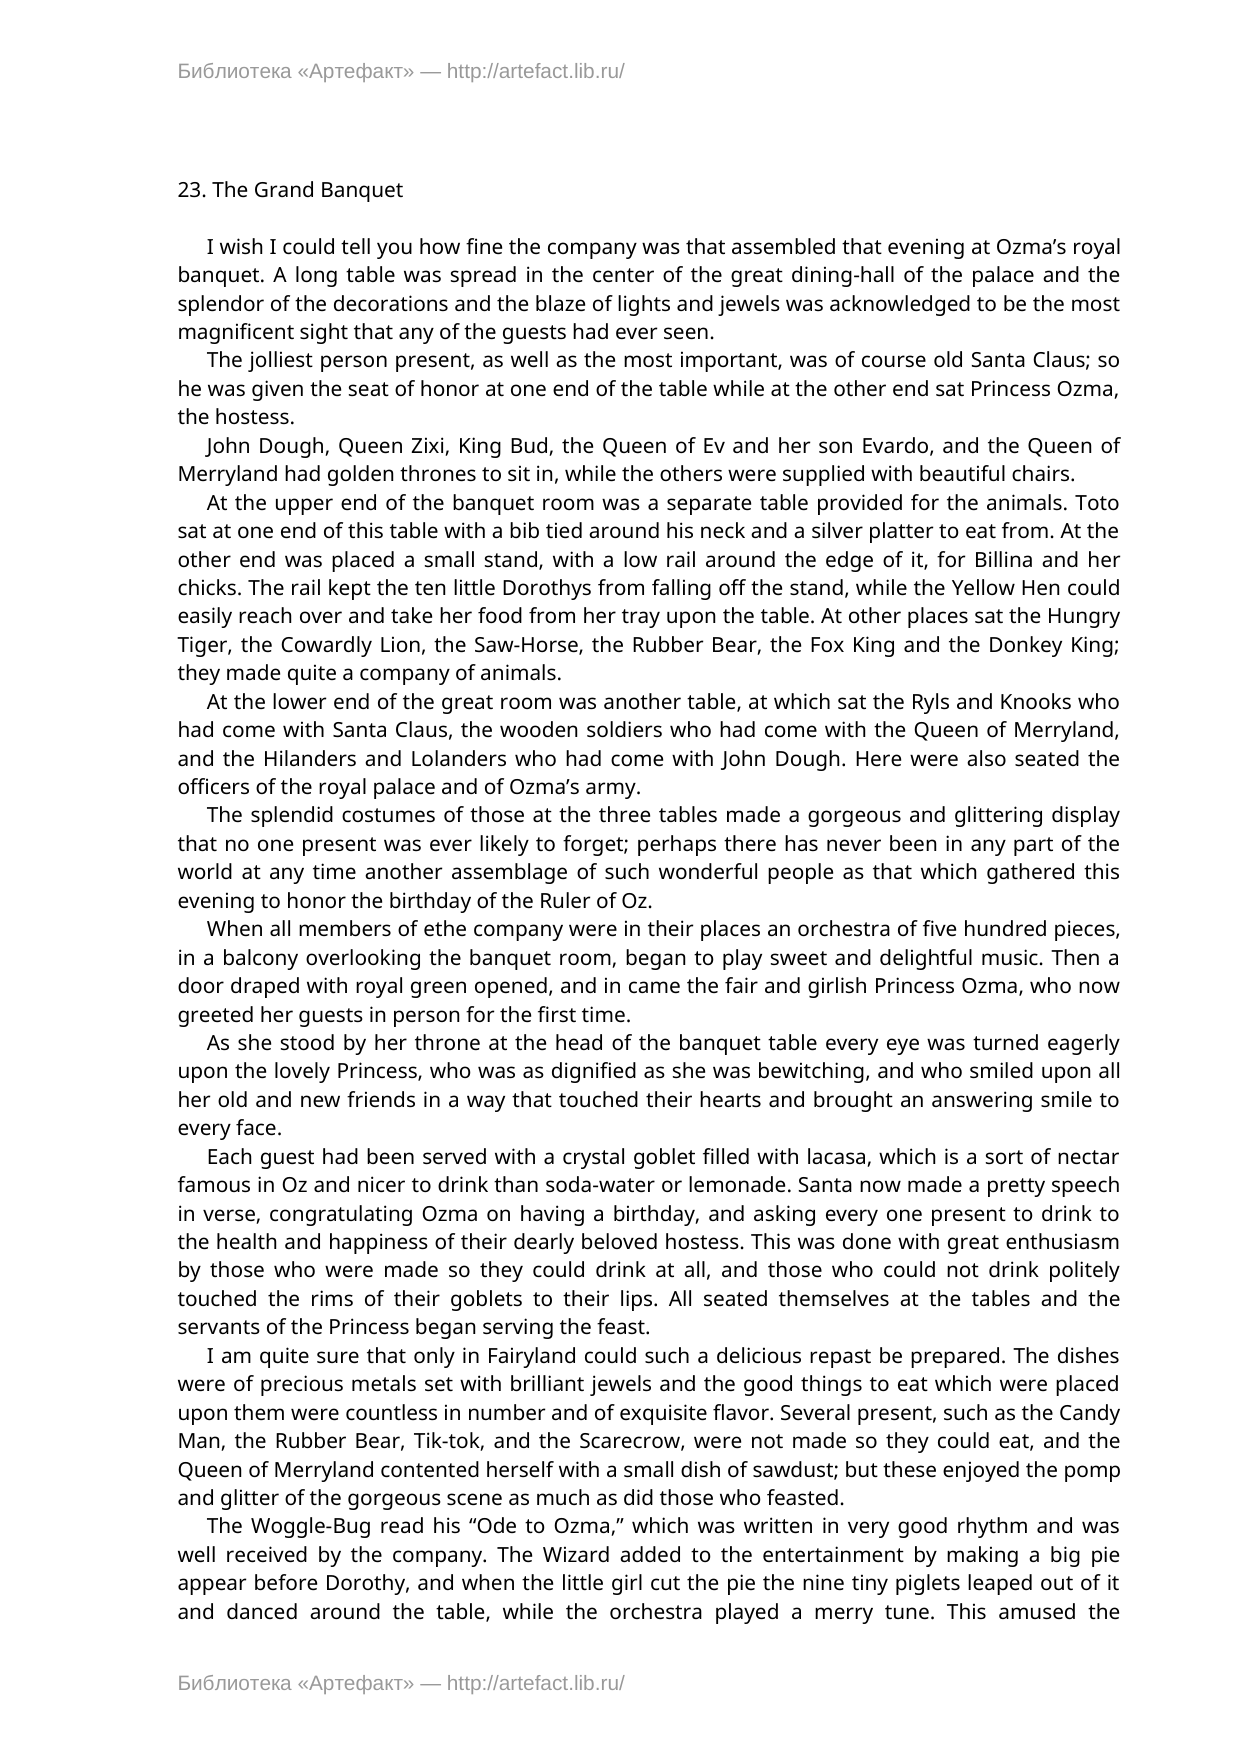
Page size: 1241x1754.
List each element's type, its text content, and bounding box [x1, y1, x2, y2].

text Each guest had been served with a crystal goblet filled with lacasa, which is a sort of nectar famous in Oz and nicer to drink than soda-water or lemonade. Santa now made a pretty speech in verse, congratulating Ozma on having a birthday, and asking every one present to drink to the health and happiness of their dearly beloved hostess. This was done with great enthusiasm by those who were made so they could drink at all, and those who could not drink politely touched the rims of their goblets to their lips. All seated themselves at the tables and the servants of the Princess began serving the feast. [177, 1142, 1122, 1341]
subtitle 23. The Grand Banquet [177, 175, 1122, 203]
text At the lower end of the great room was another table, at which sat the Ryls and Knooks who had come with Santa Claus, the wooden soldiers who had come with the Queen of Merryland, and the Hilanders and Lolanders who had come with John Dough. Here were also seated the officers of the royal palace and of Ozma’s army. [177, 687, 1122, 801]
text As she stood by her throne at the head of the banquet table every eye was turned eagerly upon the lovely Princess, who was as dignified as she was bewitching, and who smiled upon all her old and new friends in a way that touched their hearts and brought an answering smile to every face. [177, 1028, 1122, 1142]
text John Dough, Queen Zixi, King Bud, the Queen of Ev and her son Evardo, and the Queen of Merryland had golden thrones to sit in, while the others were supplied with beautiful chairs. [177, 431, 1122, 488]
text I am quite sure that only in Fairyland could such a delicious repast be prepared. The dishes were of precious metals set with brilliant jewels and the good things to eat which were placed upon them were countless in number and of exquisite flavor. Several present, such as the Candy Man, the Rubber Bear, Tik-tok, and the Scarecrow, were not made so they could eat, and the Queen of Merryland contented herself with a small dish of sawdust; but these enjoyed the pomp and glitter of the gorgeous scene as much as did those who feasted. [177, 1341, 1122, 1512]
text I wish I could tell you how fine the company was that assembled that evening at Ozma’s royal banquet. A long table was spread in the center of the great dining-hall of the palace and the splendor of the decorations and the blaze of lights and jewels was acknowledged to be the most magnificent sight that any of the guests had ever seen. [177, 232, 1122, 346]
text The splendid costumes of those at the three tables made a gorgeous and glittering display that no one present was ever likely to forget; perhaps there has never been in any part of the world at any time another assemblage of such wonderful people as that which gathered this evening to honor the birthday of the Ruler of Oz. [177, 801, 1122, 914]
text At the upper end of the banquet room was a separate table provided for the animals. Toto sat at one end of this table with a bib tied around his neck and a silver platter to eat from. At the other end was placed a small stand, with a low rail around the edge of it, for Billina and her chicks. The rail kept the ten little Dorothys from falling off the stand, while the Yellow Hen could easily reach over and take her food from her tray upon the table. At other places sat the Hungry Tiger, the Cowardly Lion, the Saw-Horse, the Rubber Bear, the Fox King and the Donkey King; they made quite a company of animals. [177, 488, 1122, 687]
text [177, 1512, 1122, 1625]
text When all members of ethe company were in their places an orchestra of five hundred pieces, in a balcony overlooking the banquet room, began to play sweet and delightful music. Then a door draped with royal green opened, and in came the fair and girlish Princess Ozma, who now greeted her guests in person for the first time. [177, 914, 1122, 1028]
text The jolliest person present, as well as the most important, was of course old Santa Claus; so he was given the seat of honor at one end of the table while at the other end sat Princess Ozma, the hostess. [177, 346, 1122, 431]
